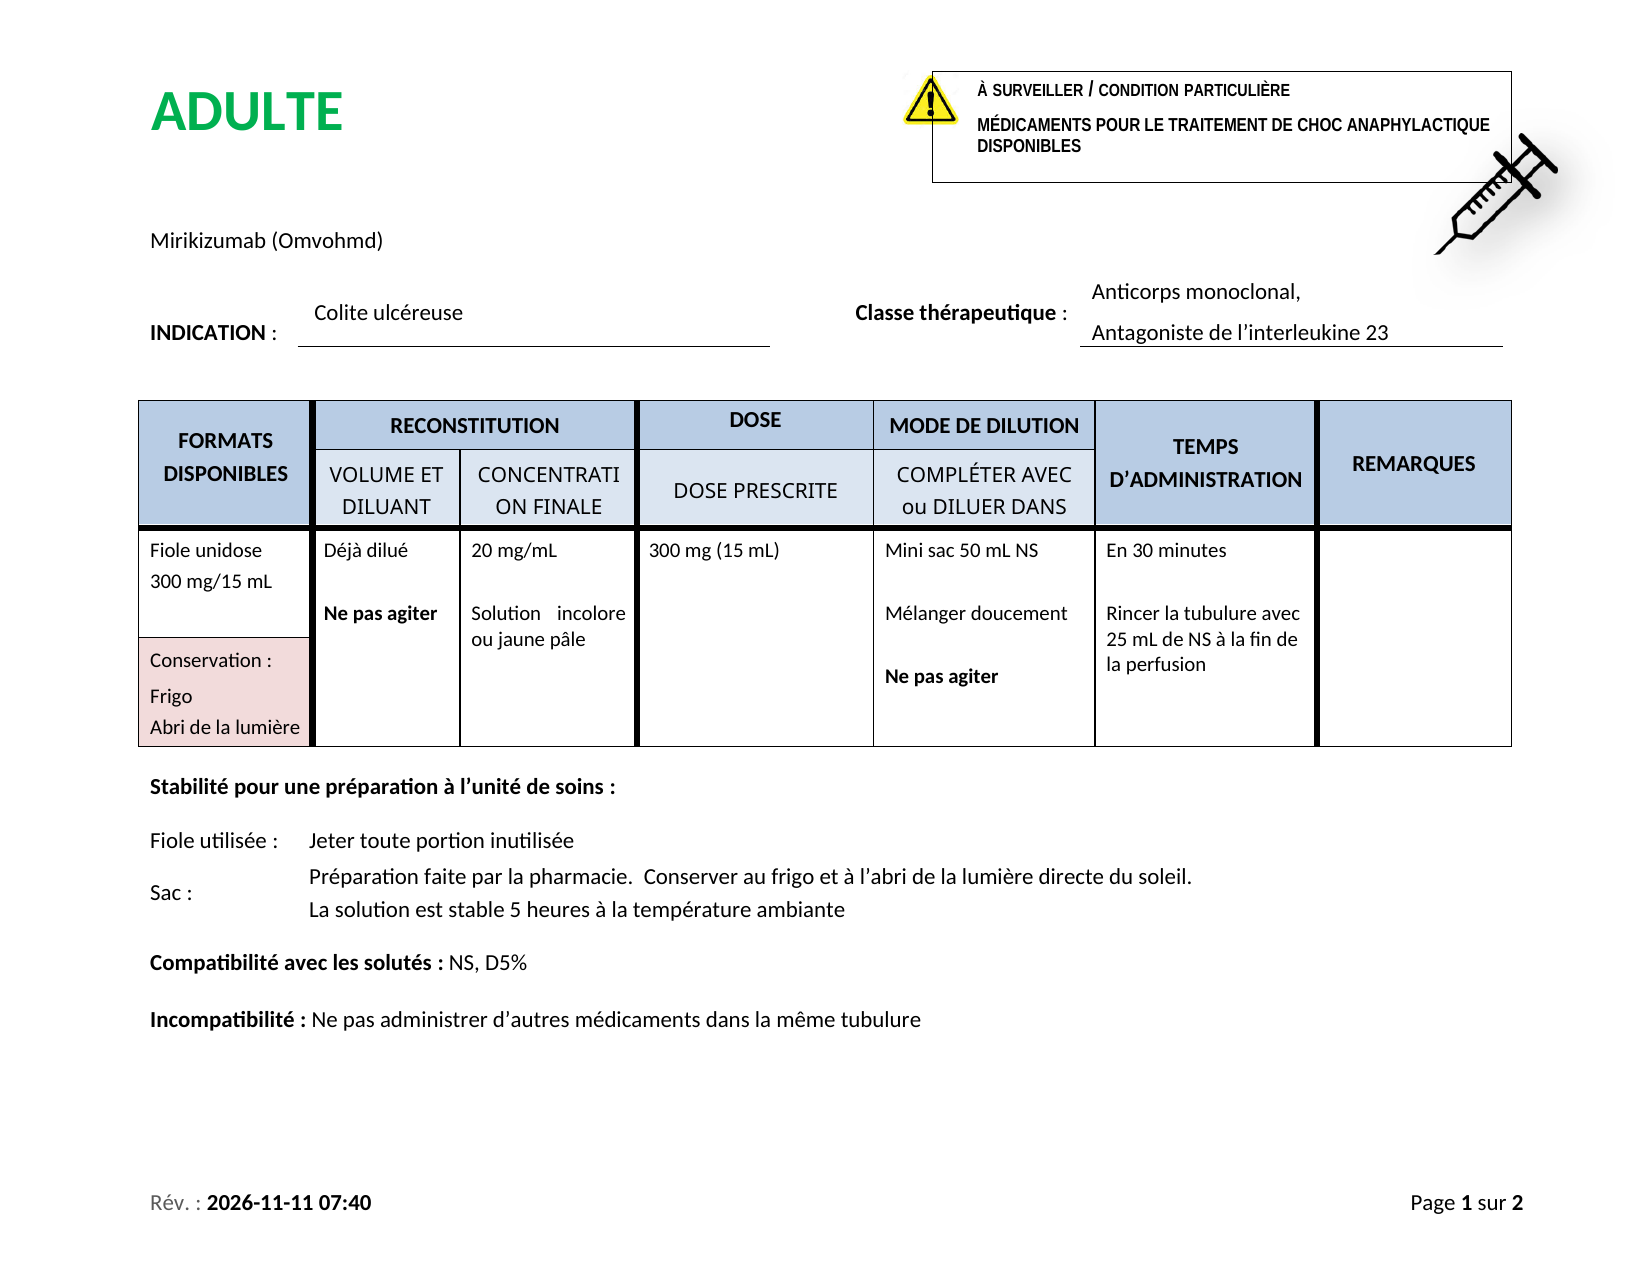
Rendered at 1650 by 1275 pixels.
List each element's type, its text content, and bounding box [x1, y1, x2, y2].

picture [1433, 133, 1511, 182]
table_header RECONSTITUTION [316, 401, 634, 449]
table_cell En 30 minutes Rincer la tubulure avec 25 mL de NS à la fin de la perfusion [1096, 531, 1314, 746]
table_cell CONCENTRATION FINALE [461, 450, 634, 524]
picture [1433, 133, 1558, 255]
text Compatibilité avec les solutés : [150, 948, 1500, 976]
picture [901, 70, 932, 129]
table_cell [1320, 531, 1511, 746]
table_cell Fiole unidose 300 mg/15 mL [139, 531, 309, 637]
table_cell Mini sac 50 mL NS Mélanger doucement Ne pas agiter [874, 531, 1094, 746]
table_cell VOLUME ET DILUANT [316, 450, 459, 524]
table_cell DOSE PRESCRITE [640, 450, 873, 524]
table_cell Déjà dilué Ne pas agiter [316, 531, 459, 746]
table_cell COMPLÉTER AVEC ou DILUER DANS [874, 450, 1094, 524]
table_cell Sac : [139, 858, 298, 923]
table_header Jeter toute portion inutilisée [298, 817, 1511, 858]
text Stabilité pour une préparation à l’unité de soins : [150, 772, 1500, 800]
table_header MODE DE DILUTION [874, 401, 1094, 449]
table_header DOSE [640, 401, 873, 449]
table_header TEMPS D’ADMINISTRATION [1096, 401, 1314, 524]
table_cell 20 mg/mL Solution incolore ou jaune pâle [461, 531, 634, 746]
picture [933, 72, 960, 129]
table_cell 300 mg (15 mL) [640, 531, 873, 746]
table_header FORMATS DISPONIBLES [139, 401, 309, 524]
table_header REMARQUES [1320, 401, 1511, 524]
table_cell Conservation : Frigo Abri de la lumière [139, 638, 309, 746]
table_header Fiole utilisée : [139, 817, 298, 858]
text Incompatibilité : [150, 1005, 1500, 1033]
